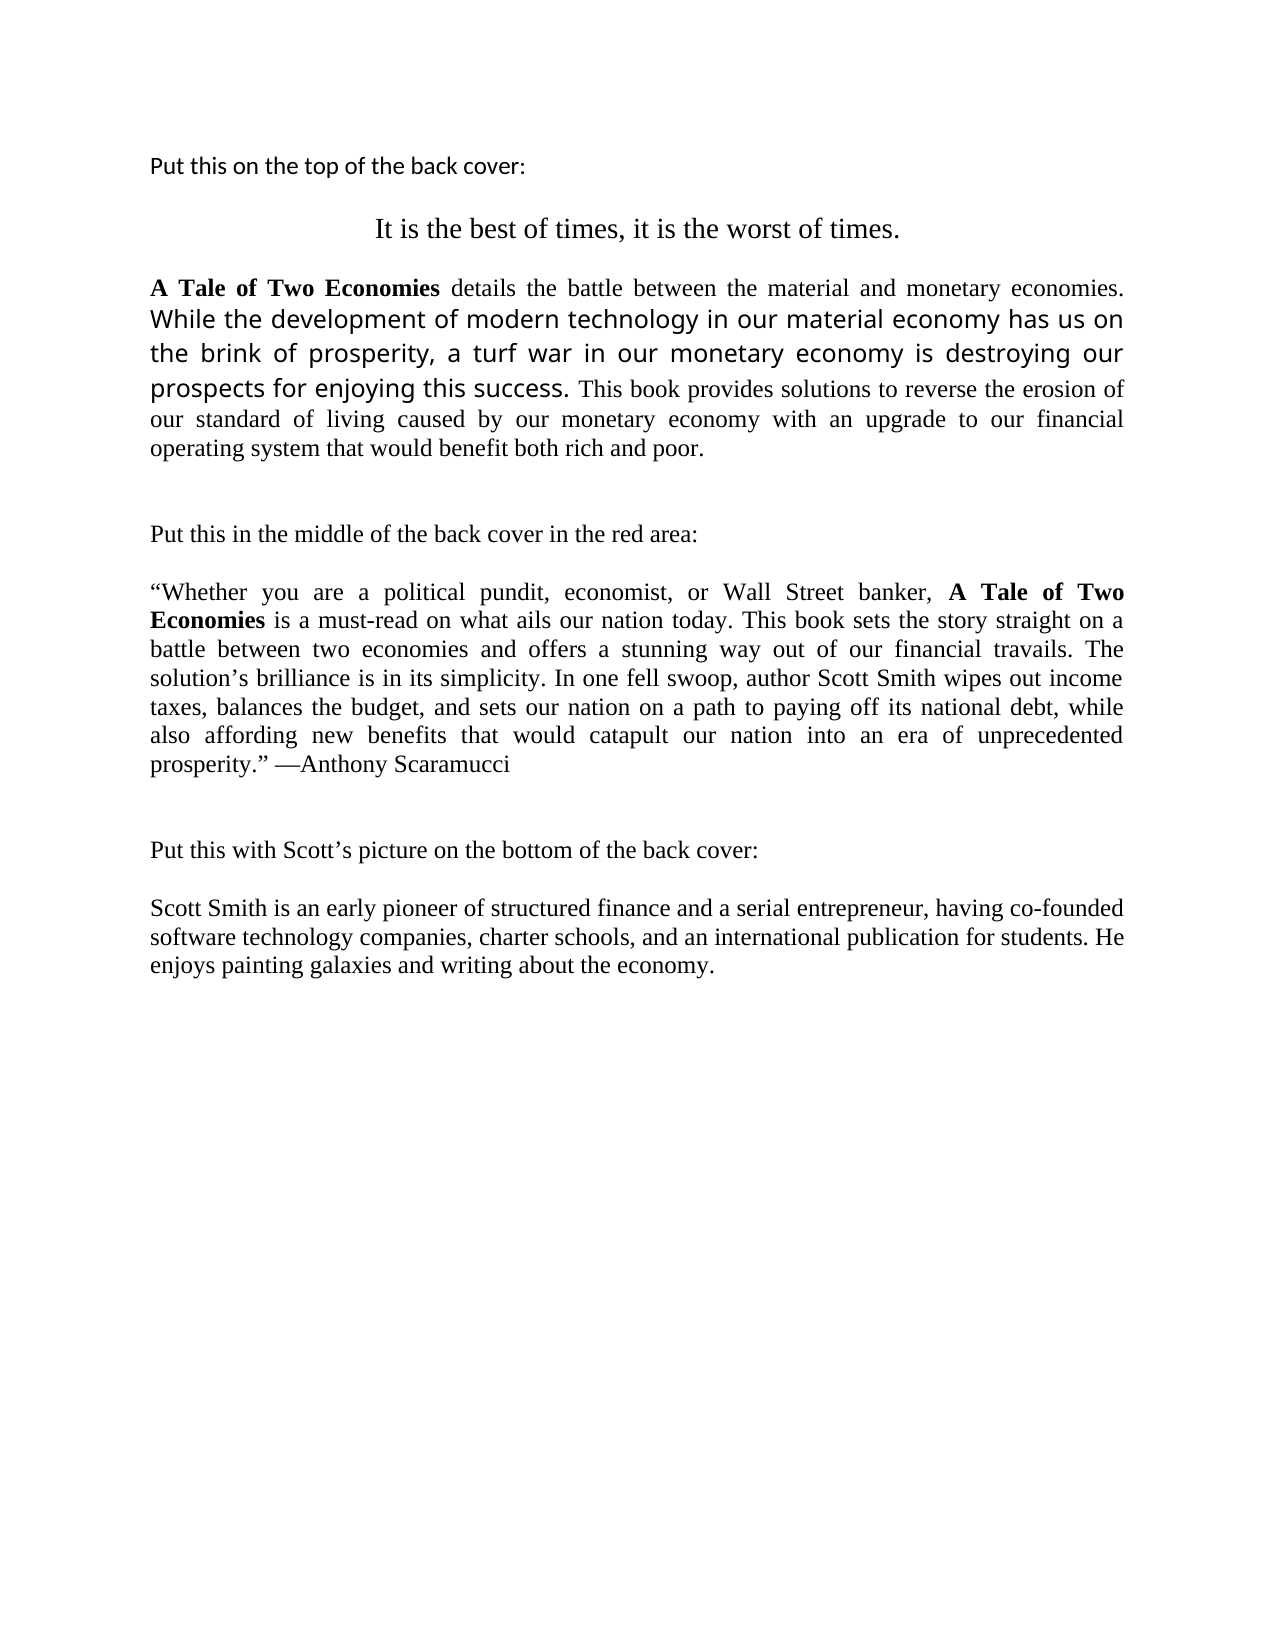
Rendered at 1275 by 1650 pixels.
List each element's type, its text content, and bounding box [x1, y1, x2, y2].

text Put this on the top of the back cover: [150, 150, 1125, 181]
text “Whether you are a political pundit, economist, or Wall Street banker, A Tale of Two Economies is a must-read on what ails our nation today. This book sets the story straight on a battle between two economies and offers a stunning way out of our financial travails. The solution’s brilliance is in its simplicity. In one fell swoop, author Scott Smith wipes out income taxes, balances the budget, and sets our nation on a path to paying off its national debt, while also affording new benefits that would catapult our nation into an era of unprecedented prosperity.” —Anthony Scaramucci [150, 577, 1125, 778]
text Put this with Scott’s picture on the bottom of the back cover: [150, 836, 1125, 864]
text Put this in the middle of the back cover in the red area: [150, 519, 1125, 548]
text Scott Smith is an early pioneer of structured finance and a serial entrepreneur, having co-founded software technology companies, charter schools, and an international publication for students. He enjoys painting galaxies and writing about the economy. [150, 893, 1125, 979]
text It is the best of times, it is the worst of times. [281, 211, 994, 244]
text A Tale of Two Economies details the battle between the material and monetary economies. While the development of modern technology in our material economy has us on the brink of prosperity, a turf war in our monetary economy is destroying our prospects for enjoying this success. This book provides solutions to reverse the erosion of our standard of living caused by our monetary economy with an upgrade to our financial operating system that would benefit both rich and poor. [150, 273, 1125, 462]
